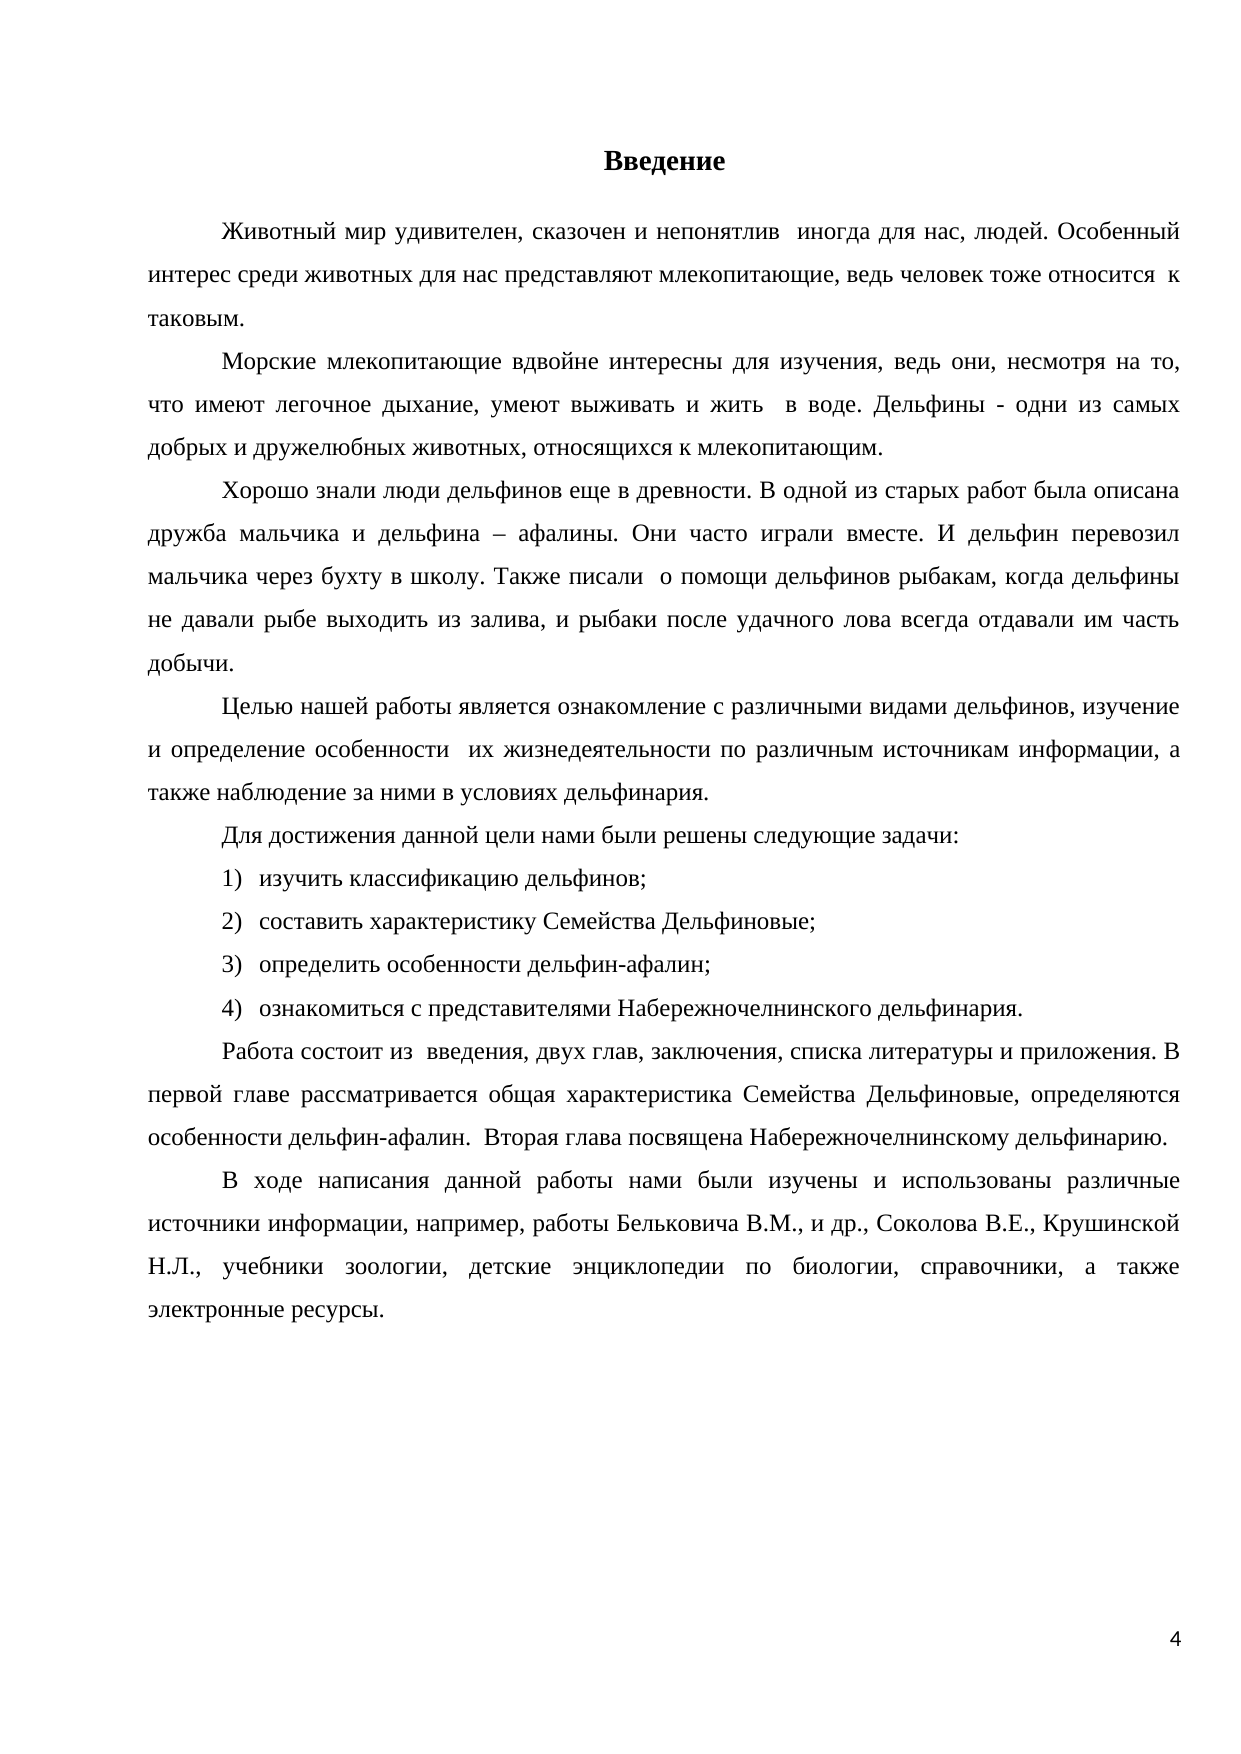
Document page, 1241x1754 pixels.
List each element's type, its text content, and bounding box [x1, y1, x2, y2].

text Для достижения данной цели нами были решены следующие задачи: [148, 820, 1181, 849]
text Целью нашей работы является ознакомление с различными видами дельфинов, изучение и определение особенности их жизнедеятельности по различным источникам информации, а также наблюдение за ними в условиях дельфинария. [148, 691, 1181, 806]
list изучить классификацию дельфинов; [221, 863, 1181, 892]
text Морские млекопитающие вдвойне интересны для изучения, ведь они, несмотря на то, что имеют легочное дыхание, умеют выживать и жить в воде. Дельфины - одни из самых добрых и дружелюбных животных, относящихся к млекопитающим. [148, 346, 1181, 461]
list ознакомиться с представителями Набережночелнинского дельфинария. [221, 993, 1181, 1021]
list определить особенности дельфин-афалин; [221, 949, 1181, 978]
text Хорошо знали люди дельфинов еще в древности. В одной из старых работ была описана дружба мальчика и дельфина – афалины. Они часто играли вместе. И дельфин перевозил мальчика через бухту в школу. Также писали о помощи дельфинов рыбакам, когда дельфины не давали рыбе выходить из залива, и рыбаки после удачного лова всегда отдавали им часть добычи. [148, 475, 1181, 676]
text Работа состоит из введения, двух глав, заключения, списка литературы и приложения. В первой главе рассматривается общая характеристика Семейства Дельфиновые, определяются особенности дельфин-афалин. Вторая глава посвящена Набережночелнинскому дельфинарию. [148, 1036, 1181, 1151]
list составить характеристику Семейства Дельфиновые; [221, 906, 1181, 935]
text Животный мир удивителен, сказочен и непонятлив иногда для нас, людей. Особенный интерес среди животных для нас представляют млекопитающие, ведь человек тоже относится к таковым. [148, 216, 1181, 331]
subtitle Введение [148, 143, 1181, 177]
text В ходе написания данной работы нами были изучены и использованы различные источники информации, например, работы Бельковича В.М., и др., Соколова В.Е., Крушинской Н.Л., учебники зоологии, детские энциклопедии по биологии, справочники, а также электронные ресурсы. [148, 1165, 1181, 1323]
